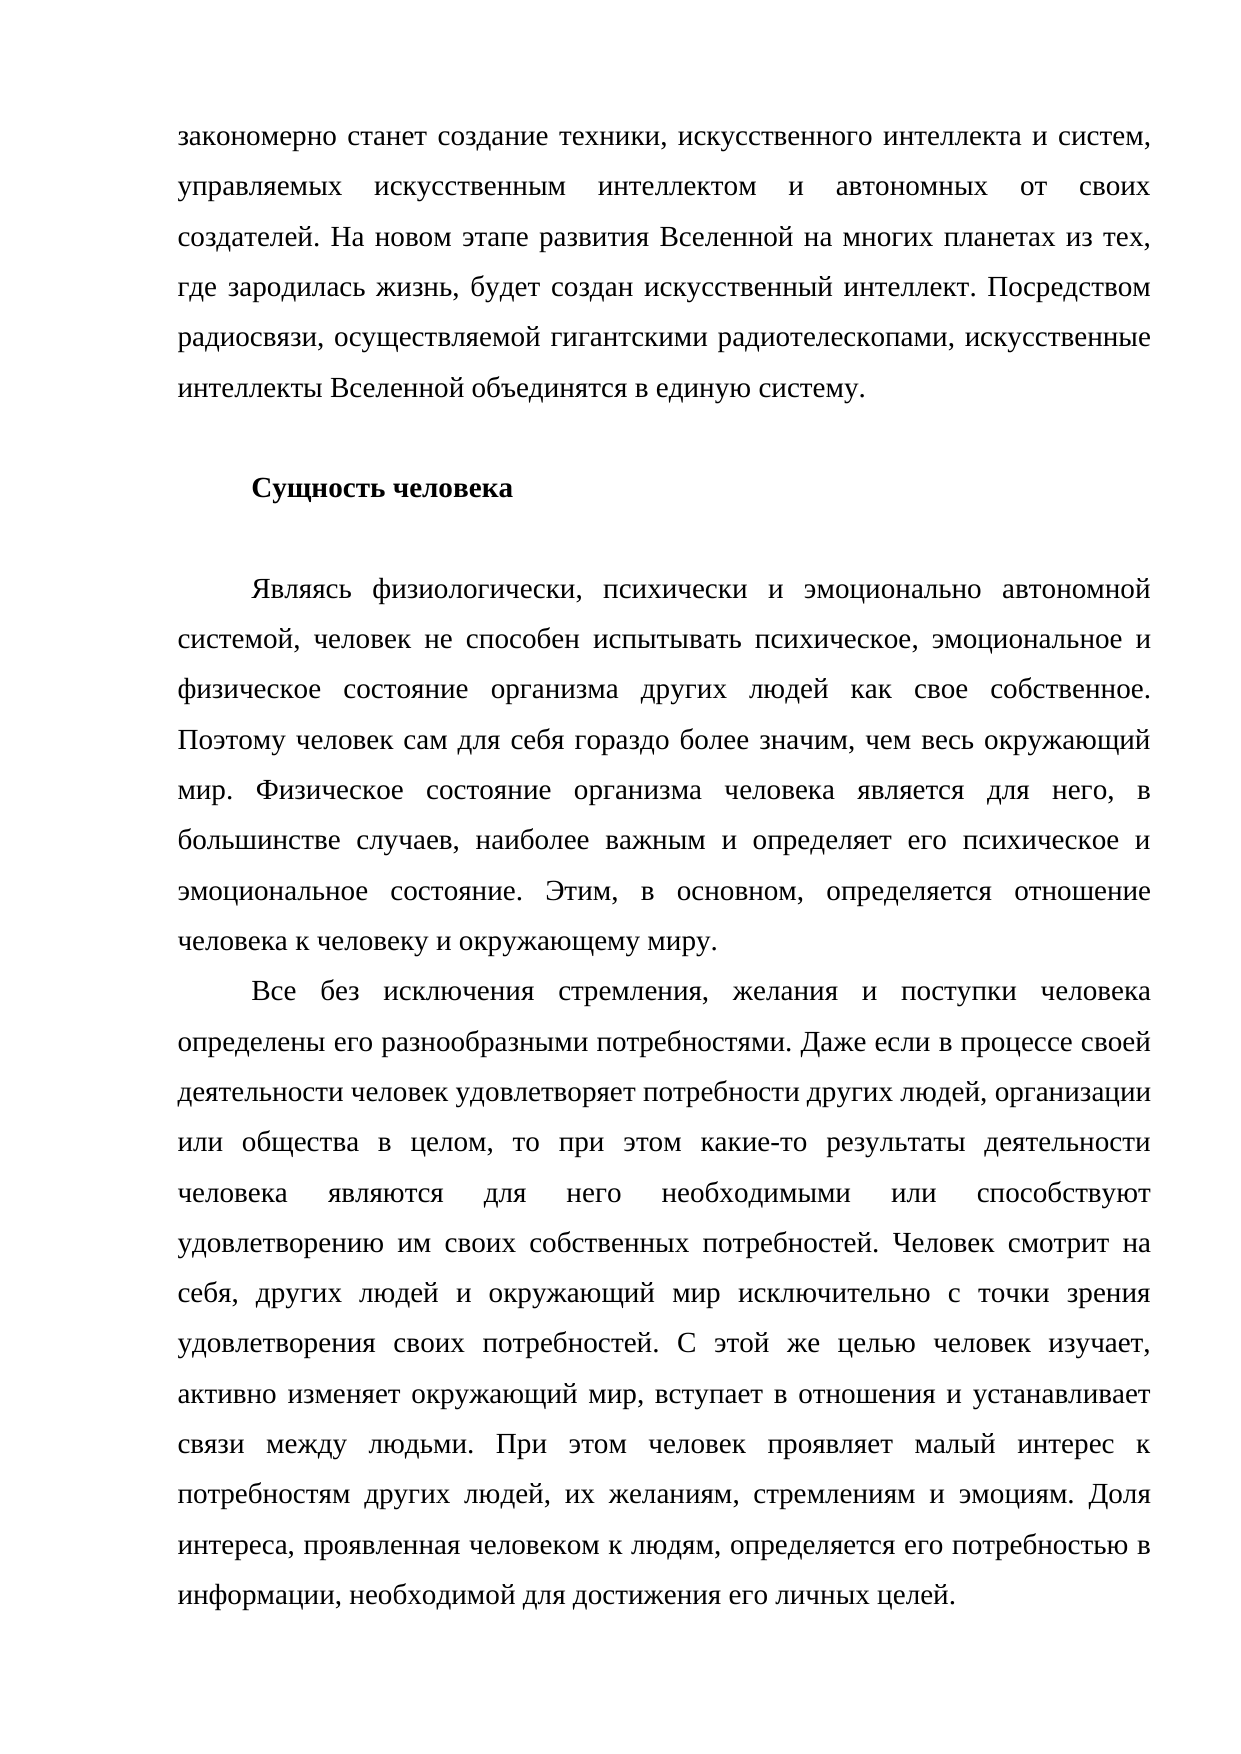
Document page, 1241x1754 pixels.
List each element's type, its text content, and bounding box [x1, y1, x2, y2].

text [177, 118, 1152, 403]
text Являясь физиологически, психически и эмоционально автономной системой, человек не способен испытывать психическое, эмоциональное и физическое состояние организма других людей как свое собственное. Поэтому человек сам для себя гораздо более значим, чем весь окружающий мир. Физическое состояние организма человека является для него, в большинстве случаев, наиболее важным и определяет его психическое и эмоциональное состояние. Этим, в основном, определяется отношение человека к человеку и окружающему миру. [177, 571, 1152, 957]
text Сущность человека [177, 470, 1152, 504]
text Все без исключения стремления, желания и поступки человека определены его разнообразными потребностями. Даже если в процессе своей деятельности человек удовлетворяет потребности других людей, организации или общества в целом, то при этом какие-то результаты деятельности человека являются для него необходимыми или способствуют удовлетворению им своих собственных потребностей. Человек смотрит на себя, других людей и окружающий мир исключительно с точки зрения удовлетворения своих потребностей. С этой же целью человек изучает, активно изменяет окружающий мир, вступает в отношения и устанавливает связи между людьми. При этом человек проявляет малый интерес к потребностям других людей, их желаниям, стремлениям и эмоциям. Доля интереса, проявленная человеком к людям, определяется его потребностью в информации, необходимой для достижения его личных целей. [177, 973, 1152, 1611]
